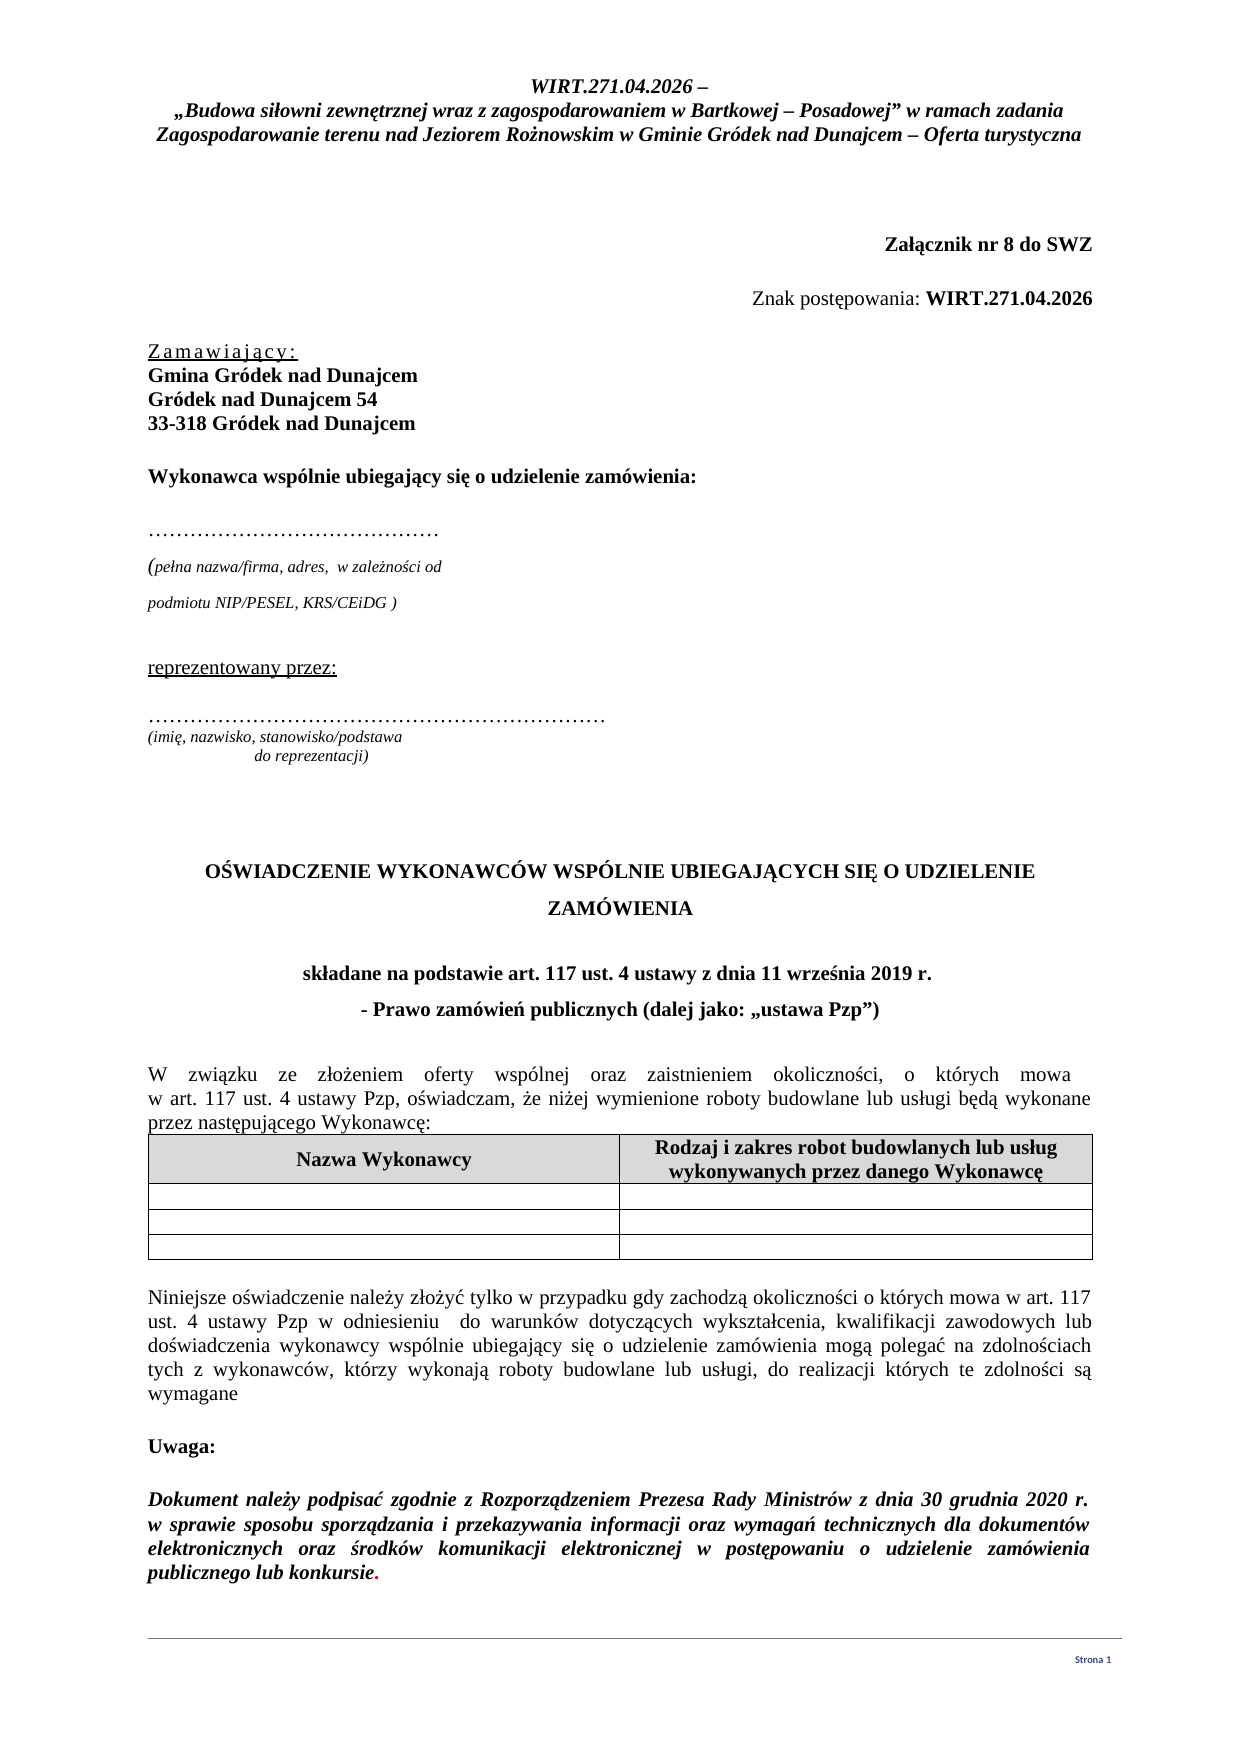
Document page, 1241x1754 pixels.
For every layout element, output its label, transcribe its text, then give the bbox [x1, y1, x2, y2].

text …………………………………… (pełna nazwa/firma, adres, w zależności od podmiotu NIP/PESEL, KRS/CEiDG ) [148, 517, 472, 613]
table_cell [620, 1184, 1092, 1208]
table_cell [620, 1235, 1092, 1259]
text ………………………………………………………… [148, 703, 620, 727]
text Zamawiający: Gmina Gródek nad Dunajcem Gródek nad Dunajcem 54 33-318 Gródek nad Dunajcem [148, 339, 1093, 435]
text Uwaga: [148, 1434, 1235, 1458]
text do reprezentacji) [148, 746, 472, 765]
text składane na podstawie art. 117 ust. 4 ustawy z dnia 11 września 2019 r. - Prawo zamówień publicznych (dalej jako: „ustawa Pzp”) [148, 961, 1093, 1021]
table_cell [149, 1210, 619, 1233]
text Dokument należy podpisać zgodnie z Rozporządzeniem Prezesa Rady Ministrów z dnia 30 grudnia 2020 r. w sprawie sposobu sporządzania i przekazywania informacji oraz wymagań technicznych dla dokumentów elektronicznych oraz środków komunikacji elektronicznej w postępowaniu o udzielenie zamówienia publicznego lub konkursie. [148, 1487, 1093, 1584]
text Znak postępowania: WIRT.271.04.2026 [148, 285, 1093, 309]
text Załącznik nr 8 do SWZ [148, 232, 1093, 256]
table_header Nazwa Wykonawcy [149, 1135, 619, 1183]
table_cell [149, 1235, 619, 1259]
text W związku ze złożeniem oferty wspólnej oraz zaistnieniem okoliczności, o których mowa w art. 117 ust. 4 ustawy Pzp, oświadczam, że niżej wymienione roboty budowlane lub usługi będą wykonane przez następującego Wykonawcę: [148, 1062, 1093, 1134]
text Wykonawca wspólnie ubiegający się o udzielenie zamówienia: [148, 464, 1093, 488]
table_cell [149, 1184, 619, 1208]
table_cell [620, 1210, 1092, 1233]
table_header Rodzaj i zakres robot budowlanych lub usług wykonywanych przez danego Wykonawcę [620, 1135, 1092, 1183]
text OŚWIADCZENIE WYKONAWCÓW WSPÓLNIE UBIEGAJĄCYCH SIĘ O UDZIELENIE ZAMÓWIENIA [148, 859, 1093, 919]
text reprezentowany przez: [148, 654, 1093, 679]
text (imię, nazwisko, stanowisko/podstawa [148, 727, 472, 746]
text Niniejsze oświadczenie należy złożyć tylko w przypadku gdy zachodzą okoliczności o których mowa w art. 117 ust. 4 ustawy Pzp w odniesieniu do warunków dotyczących wykształcenia, kwalifikacji zawodowych lub doświadczenia wykonawcy wspólnie ubiegający się o udzielenie zamówienia mogą polegać na zdolnościach tych z wykonawców, którzy wykonają roboty budowlane lub usługi, do realizacji których te zdolności są wymagane [148, 1285, 1093, 1405]
